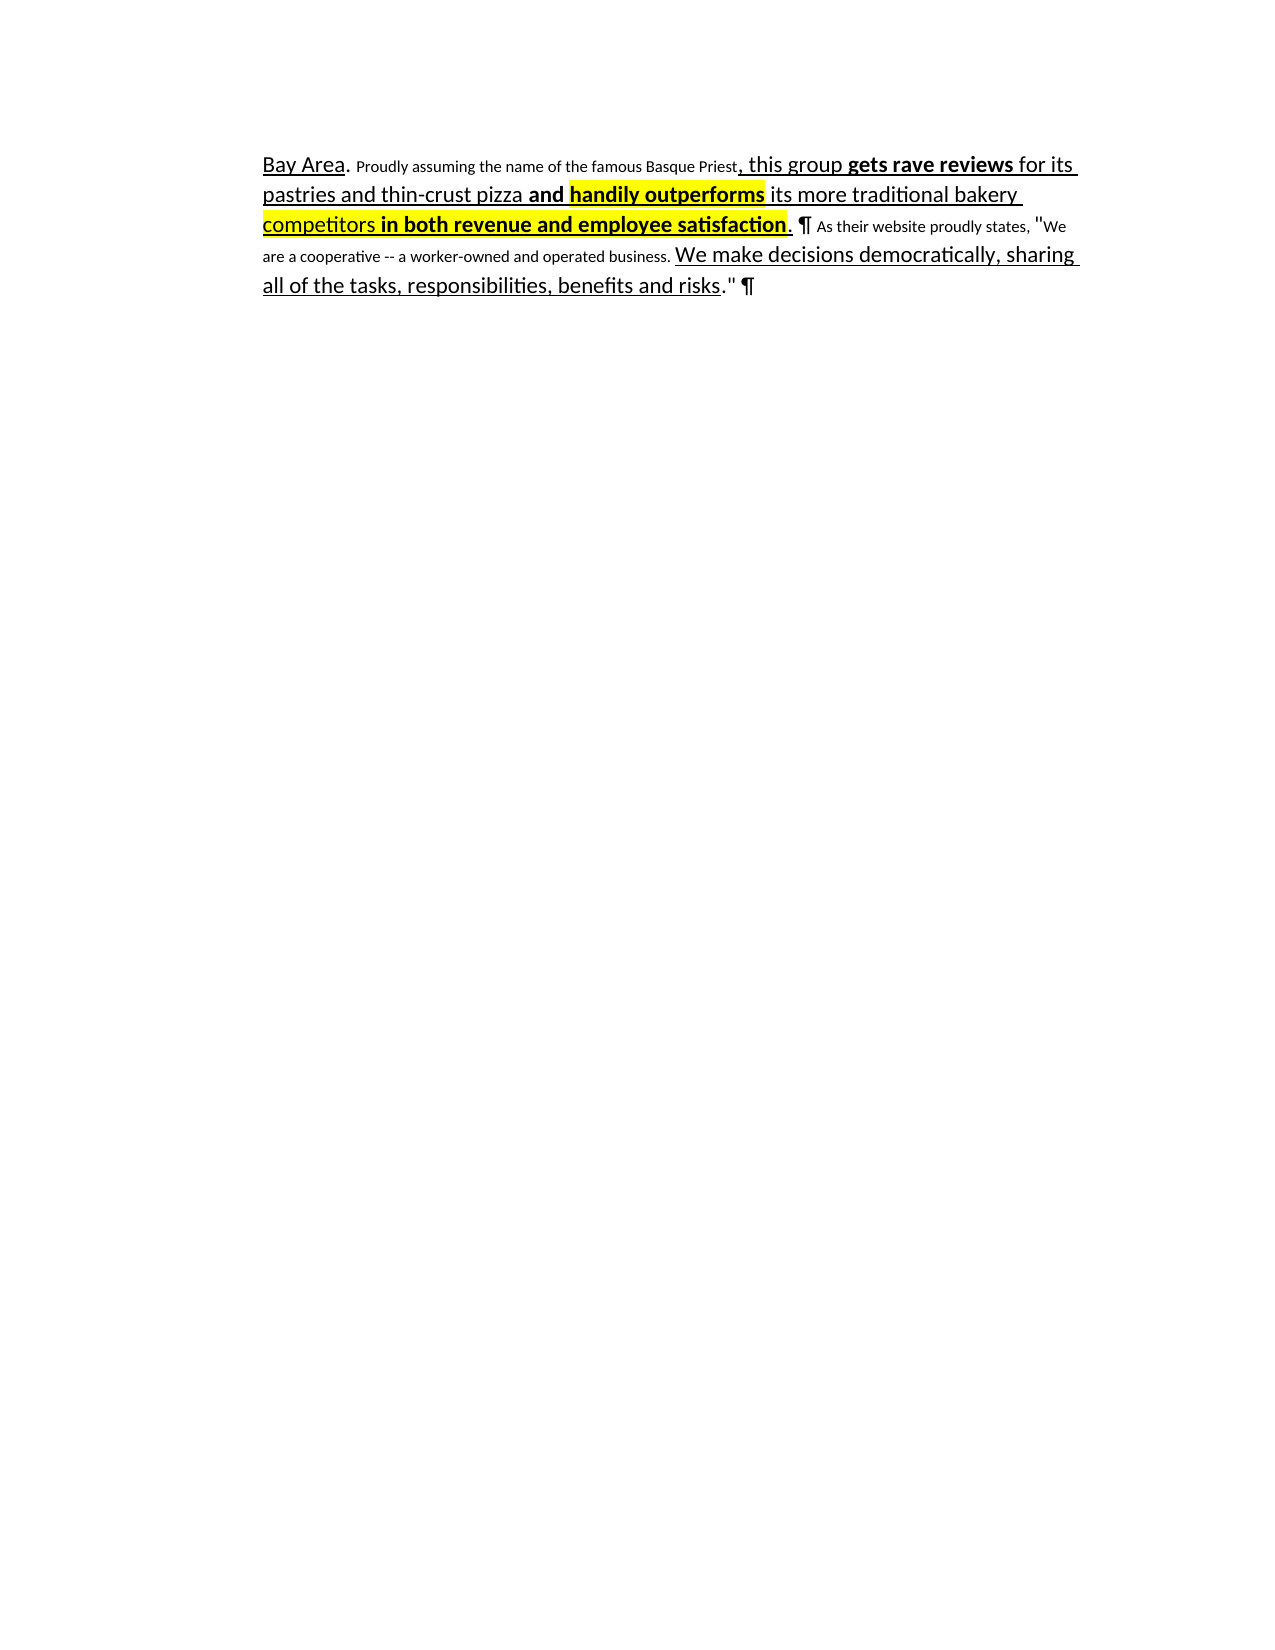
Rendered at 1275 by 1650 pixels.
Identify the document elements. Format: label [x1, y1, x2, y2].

text [262, 150, 1087, 299]
